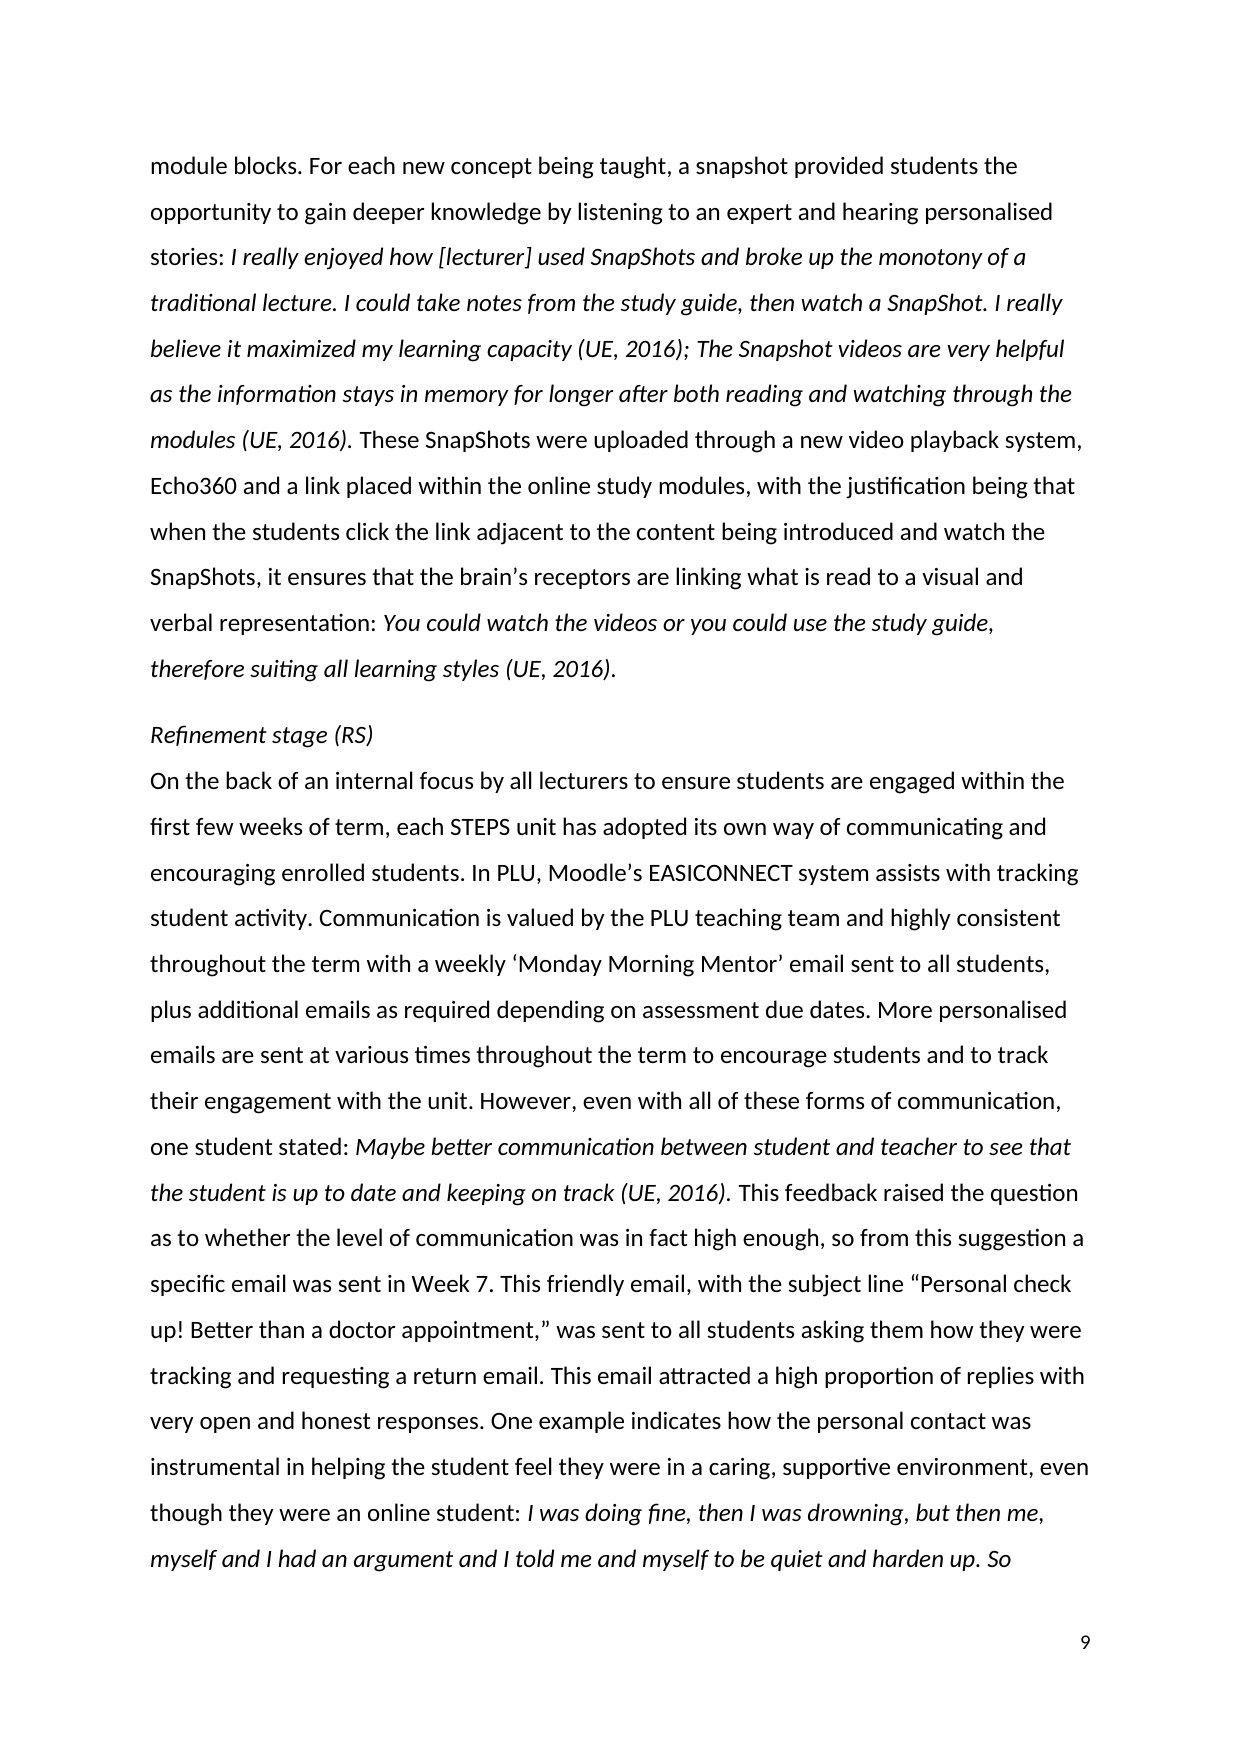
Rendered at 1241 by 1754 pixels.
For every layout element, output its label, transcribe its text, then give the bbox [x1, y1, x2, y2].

subtitle Refinement stage (RS) [150, 719, 1090, 750]
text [150, 150, 1090, 683]
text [150, 765, 1090, 1573]
